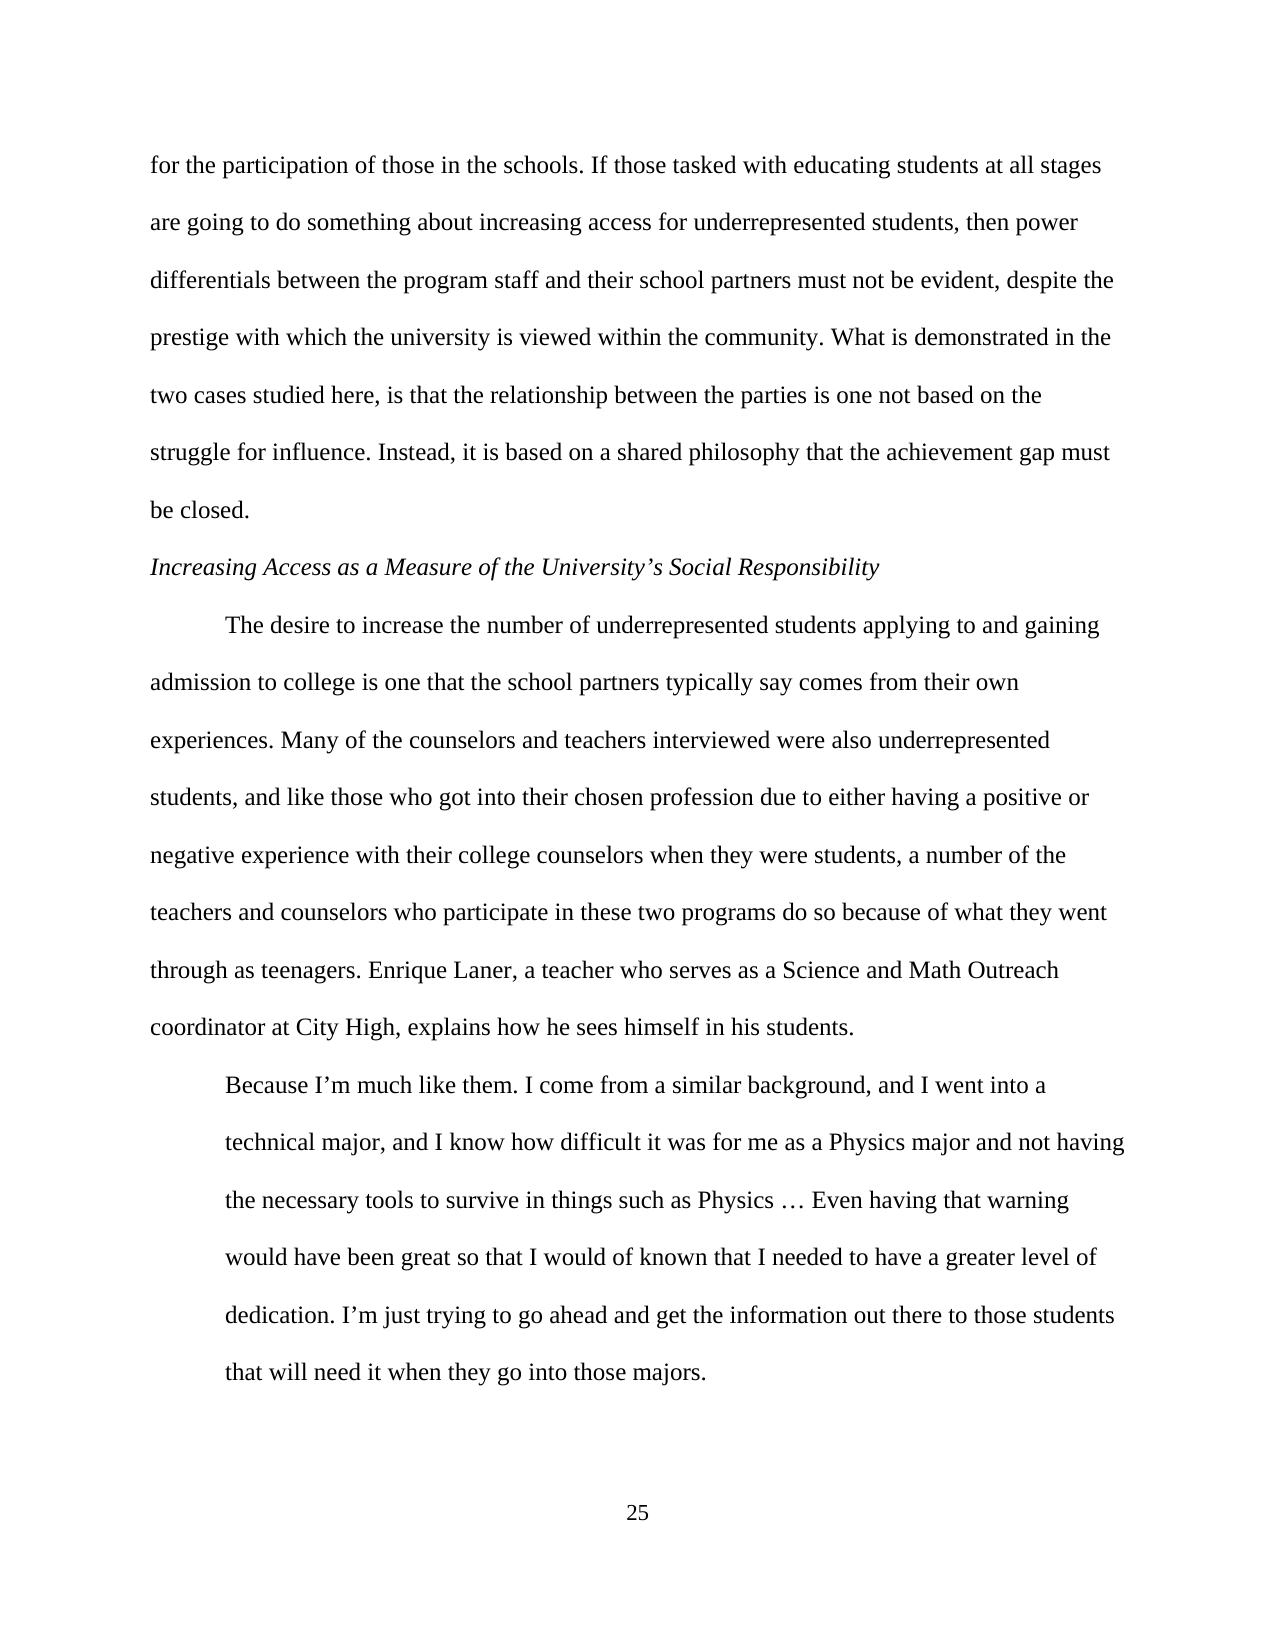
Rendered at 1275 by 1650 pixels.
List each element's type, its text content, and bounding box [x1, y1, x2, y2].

text The desire to increase the number of underrepresented students applying to and gaining admission to college is one that the school partners typically say comes from their own experiences. Many of the counselors and teachers interviewed were also underrepresented students, and like those who got into their chosen profession due to either having a positive or negative experience with their college counselors when they were students, a number of the teachers and counselors who participate in these two programs do so because of what they went through as teenagers. Enrique Laner, a teacher who serves as a Science and Math Outreach coordinator at City High, explains how he sees himself in his students. [150, 610, 1125, 1041]
subtitle Increasing Access as a Measure of the University’s Social Responsibility [150, 552, 1125, 581]
text Because I’m much like them. I come from a similar background, and I went into a technical major, and I know how difficult it was for me as a Physics major and not having the necessary tools to survive in things such as Physics … Even having that warning would have been great so that I would of known that I needed to have a greater level of dedication. I’m just trying to go ahead and get the information out there to those students that will need it when they go into those majors. [225, 1070, 1125, 1386]
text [150, 150, 1125, 524]
